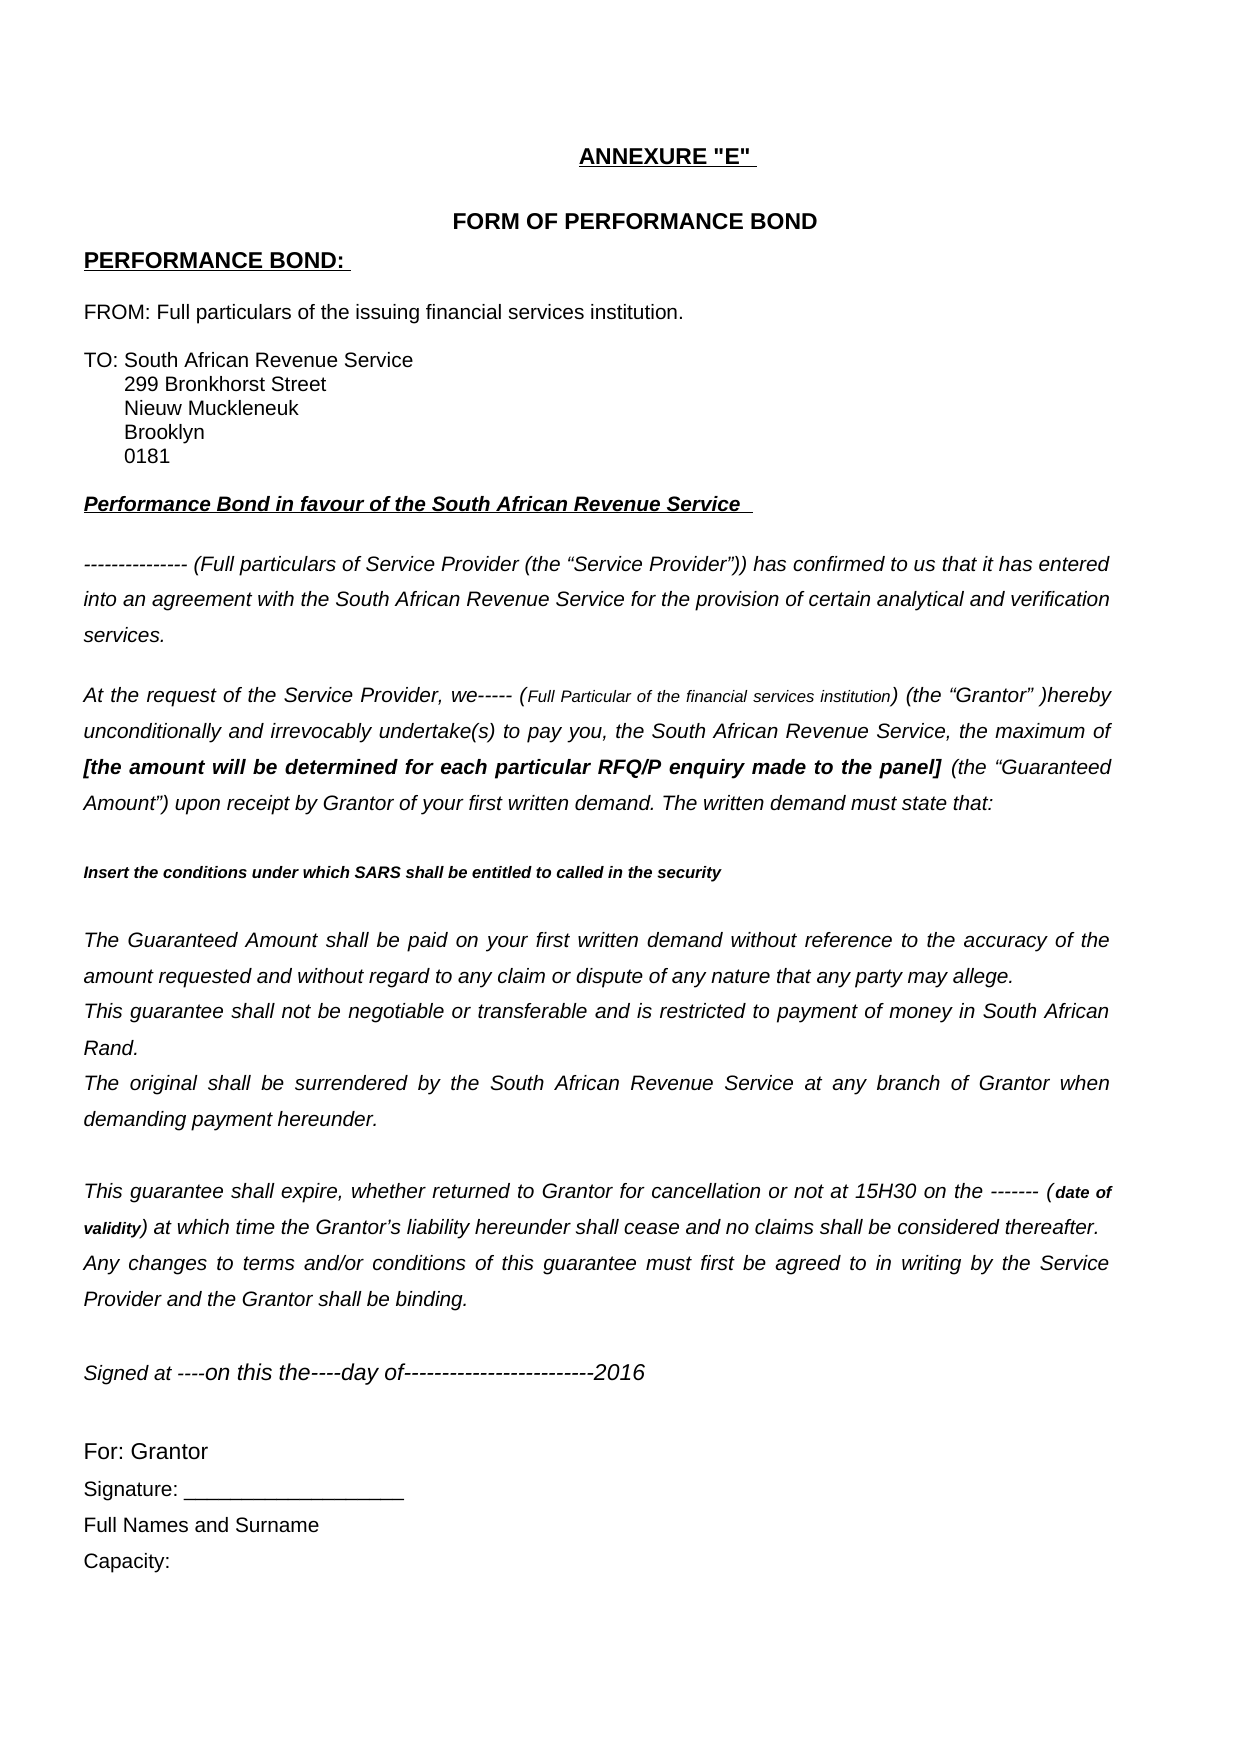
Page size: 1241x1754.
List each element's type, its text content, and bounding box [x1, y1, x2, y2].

text FORM OF PERFORMANCE BOND [177, 208, 1092, 234]
text Any changes to terms and/or conditions of this guarantee must first be agreed to in writing by the Service Provider and the Grantor shall be binding. [83, 1251, 1111, 1311]
text Signature: ___________________ [83, 1477, 1111, 1501]
text 299 Bronkhorst Street [83, 372, 1092, 396]
text Nieuw Muckleneuk [83, 396, 1092, 419]
text FROM: Full particulars of the issuing financial services institution. [83, 300, 1092, 324]
text Insert the conditions under which SARS shall be entitled to called in the security [83, 863, 1111, 882]
text At the request of the Service Provider, we----- (Full Particular of the financial services institution) (the “Grantor” )hereby unconditionally and irrevocably undertake(s) to pay you, the South African Revenue Service, the maximum of [the amount will be determined for each particular RFQ/P enquiry made to the panel] (the “Guaranteed Amount”) upon receipt by Grantor of your first written demand. The written demand must state that: [83, 683, 1111, 815]
text Capacity: [83, 1549, 1111, 1573]
text PERFORMANCE BOND: [83, 247, 1092, 273]
text Signed at ----on this the----day of-------------------------2016 [83, 1359, 1111, 1385]
text Brooklyn [83, 419, 1092, 443]
text Performance Bond in favour of the South African Revenue Service [83, 491, 1092, 515]
text --------------- (Full particulars of Service Provider (the “Service Provider”)) has confirmed to us that it has entered into an agreement with the South African Revenue Service for the provision of certain analytical and verification services. [83, 551, 1111, 647]
text 0181 [83, 443, 1092, 467]
text The Guaranteed Amount shall be paid on your first written demand without reference to the accuracy of the amount requested and without regard to any claim or dispute of any nature that any party may allege. [83, 927, 1111, 987]
text This guarantee shall not be negotiable or transferable and is restricted to payment of money in South African Rand. [83, 999, 1111, 1059]
text TO: South African Revenue Service [83, 348, 1092, 372]
text For: Grantor [83, 1438, 1111, 1464]
text The original shall be surrendered by the South African Revenue Service at any branch of Grantor when demanding payment hereunder. [83, 1071, 1111, 1131]
text This guarantee shall expire, whether returned to Grantor for cancellation or not at 15H30 on the ------- (date of validity) at which time the Grantor’s liability hereunder shall cease and no claims shall be considered thereafter. [83, 1179, 1111, 1239]
text ANNEXURE "E" [177, 143, 1092, 169]
text Full Names and Surname [83, 1513, 1111, 1537]
